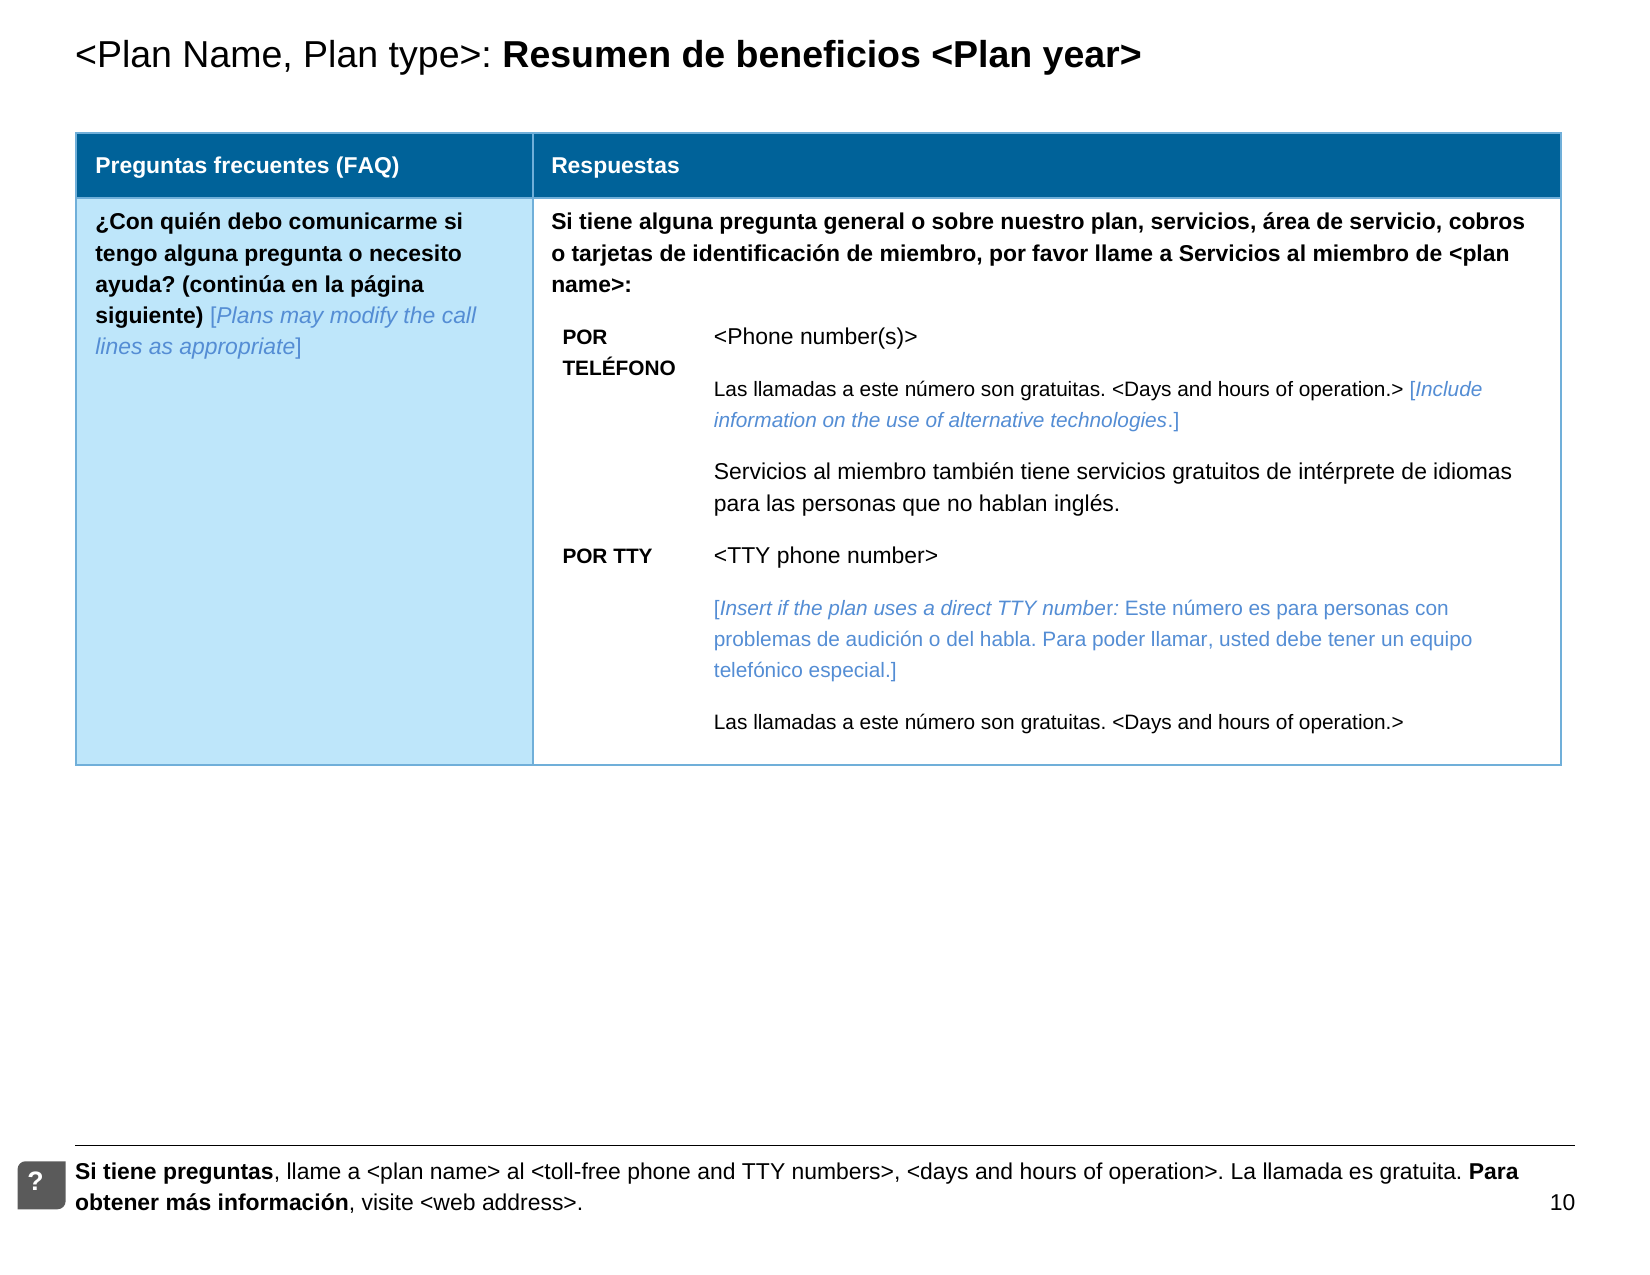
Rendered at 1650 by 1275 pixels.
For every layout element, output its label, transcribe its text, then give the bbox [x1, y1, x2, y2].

table_header Preguntas frecuentes (FAQ) [77, 134, 532, 197]
table_header Respuestas [534, 134, 1560, 197]
table_cell ¿Con quién debo comunicarme si tengo alguna pregunta o necesito ayuda? (continúa en la página siguiente) [Plans may modify the call lines as appropriate] [77, 199, 532, 764]
table_cell Si tiene alguna pregunta general o sobre nuestro plan, servicios, área de servicio, cobros o tarjetas de identificación de miembro, por favor llame a Servicios al miembro de <plan name>: [534, 199, 1560, 764]
